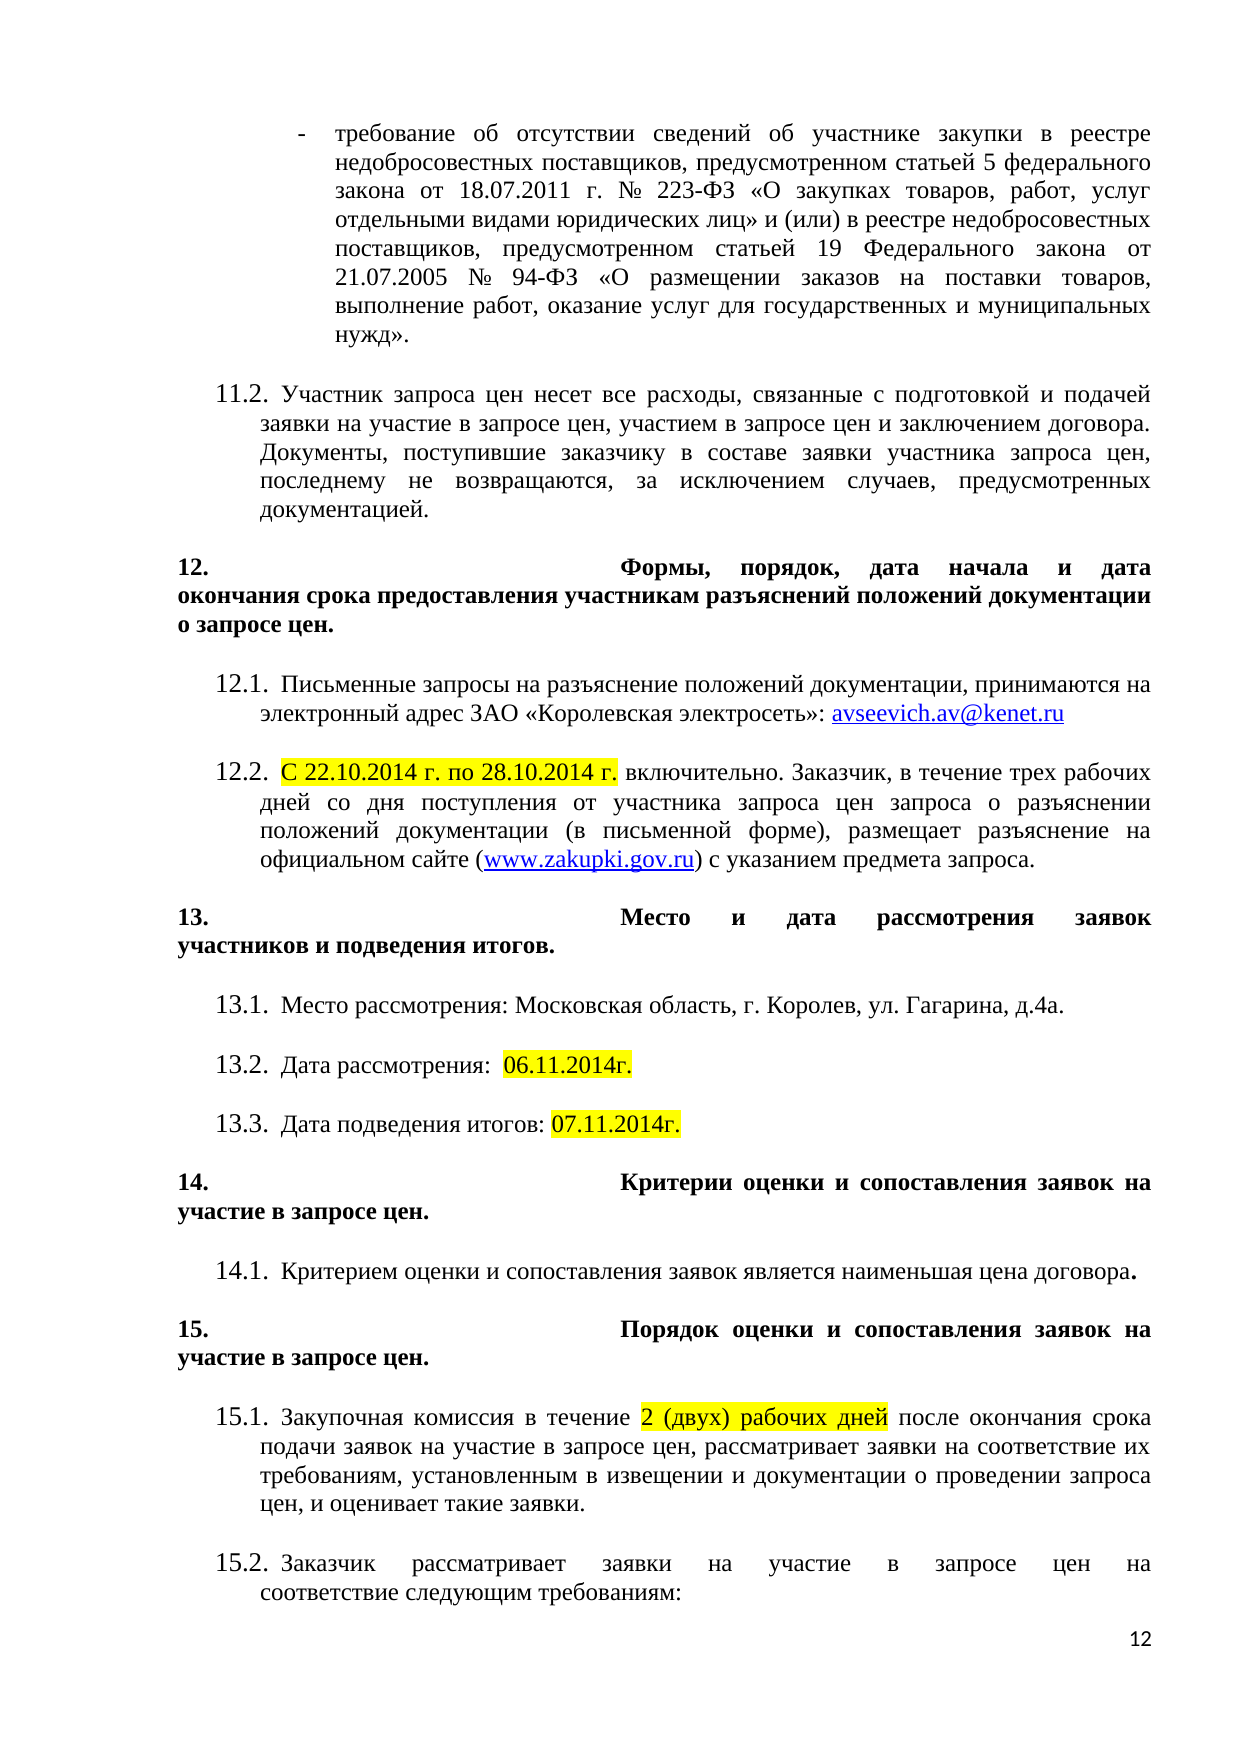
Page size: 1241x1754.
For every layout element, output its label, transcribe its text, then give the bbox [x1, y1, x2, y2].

list Заказчик рассматривает заявки на участие в запросе цен на соответствие следующим требованиям: [215, 1546, 1152, 1606]
list Письменные запросы на разъяснение положений документации, принимаются на электронный адрес ЗАО «Королевская электросеть»: avseevich.av@kenet.ru [215, 667, 1152, 727]
list Формы, порядок, дата начала и дата окончания срока предоставления участникам разъяснений положений документации о запросе цен. [177, 552, 1152, 638]
list Участник запроса цен несет все расходы, связанные с подготовкой и подачей заявки на участие в запросе цен, участием в запросе цен и заключением договора. Документы, поступившие заказчику в составе заявки участника запроса цен, последнему не возвращаются, за исключением случаев, предусмотренных документацией. [215, 377, 1152, 523]
list Место рассмотрения: Московская область, г. Королев, ул. Гагарина, д.4а. [215, 988, 1152, 1019]
list Критерии оценки и сопоставления заявок на участие в запросе цен. [177, 1167, 1152, 1225]
list Критерием оценки и сопоставления заявок является наименьшая цена договора. [215, 1254, 1152, 1285]
list С 22.10.2014 г. по 28.10.2014 г. включительно. Заказчик, в течение трех рабочих дней со дня поступления от участника запроса цен запроса о разъяснении положений документации (в письменной форме), размещает разъяснение на официальном сайте (www.zakupki.gov.ru) с указанием предмета запроса. [215, 755, 1152, 873]
list Закупочная комиссия в течение 2 (двух) рабочих дней после окончания срока подачи заявок на участие в запросе цен, рассматривает заявки на соответствие их требованиям, установленным в извещении и документации о проведении запроса цен, и оценивает такие заявки. [215, 1400, 1152, 1517]
list Порядок оценки и сопоставления заявок на участие в запросе цен. [177, 1314, 1152, 1371]
list требование об отсутствии сведений об участнике закупки в реестре недобросовестных поставщиков, предусмотренном статьей 5 федерального закона от 18.07.2011 г. № 223-ФЗ «О закупках товаров, работ, услуг отдельными видами юридических лиц» и (или) в реестре недобросовестных поставщиков, предусмотренном статьей 19 Федерального закона от 21.07.2005 № 94-ФЗ «О размещении заказов на поставки товаров, выполнение работ, оказание услуг для государственных и муниципальных нужд». [297, 118, 1152, 348]
list Дата рассмотрения: 06.11.2014г. [215, 1048, 1152, 1079]
list Дата подведения итогов: 07.11.2014г. [215, 1108, 1152, 1139]
list Место и дата рассмотрения заявок участников и подведения итогов. [177, 902, 1152, 959]
